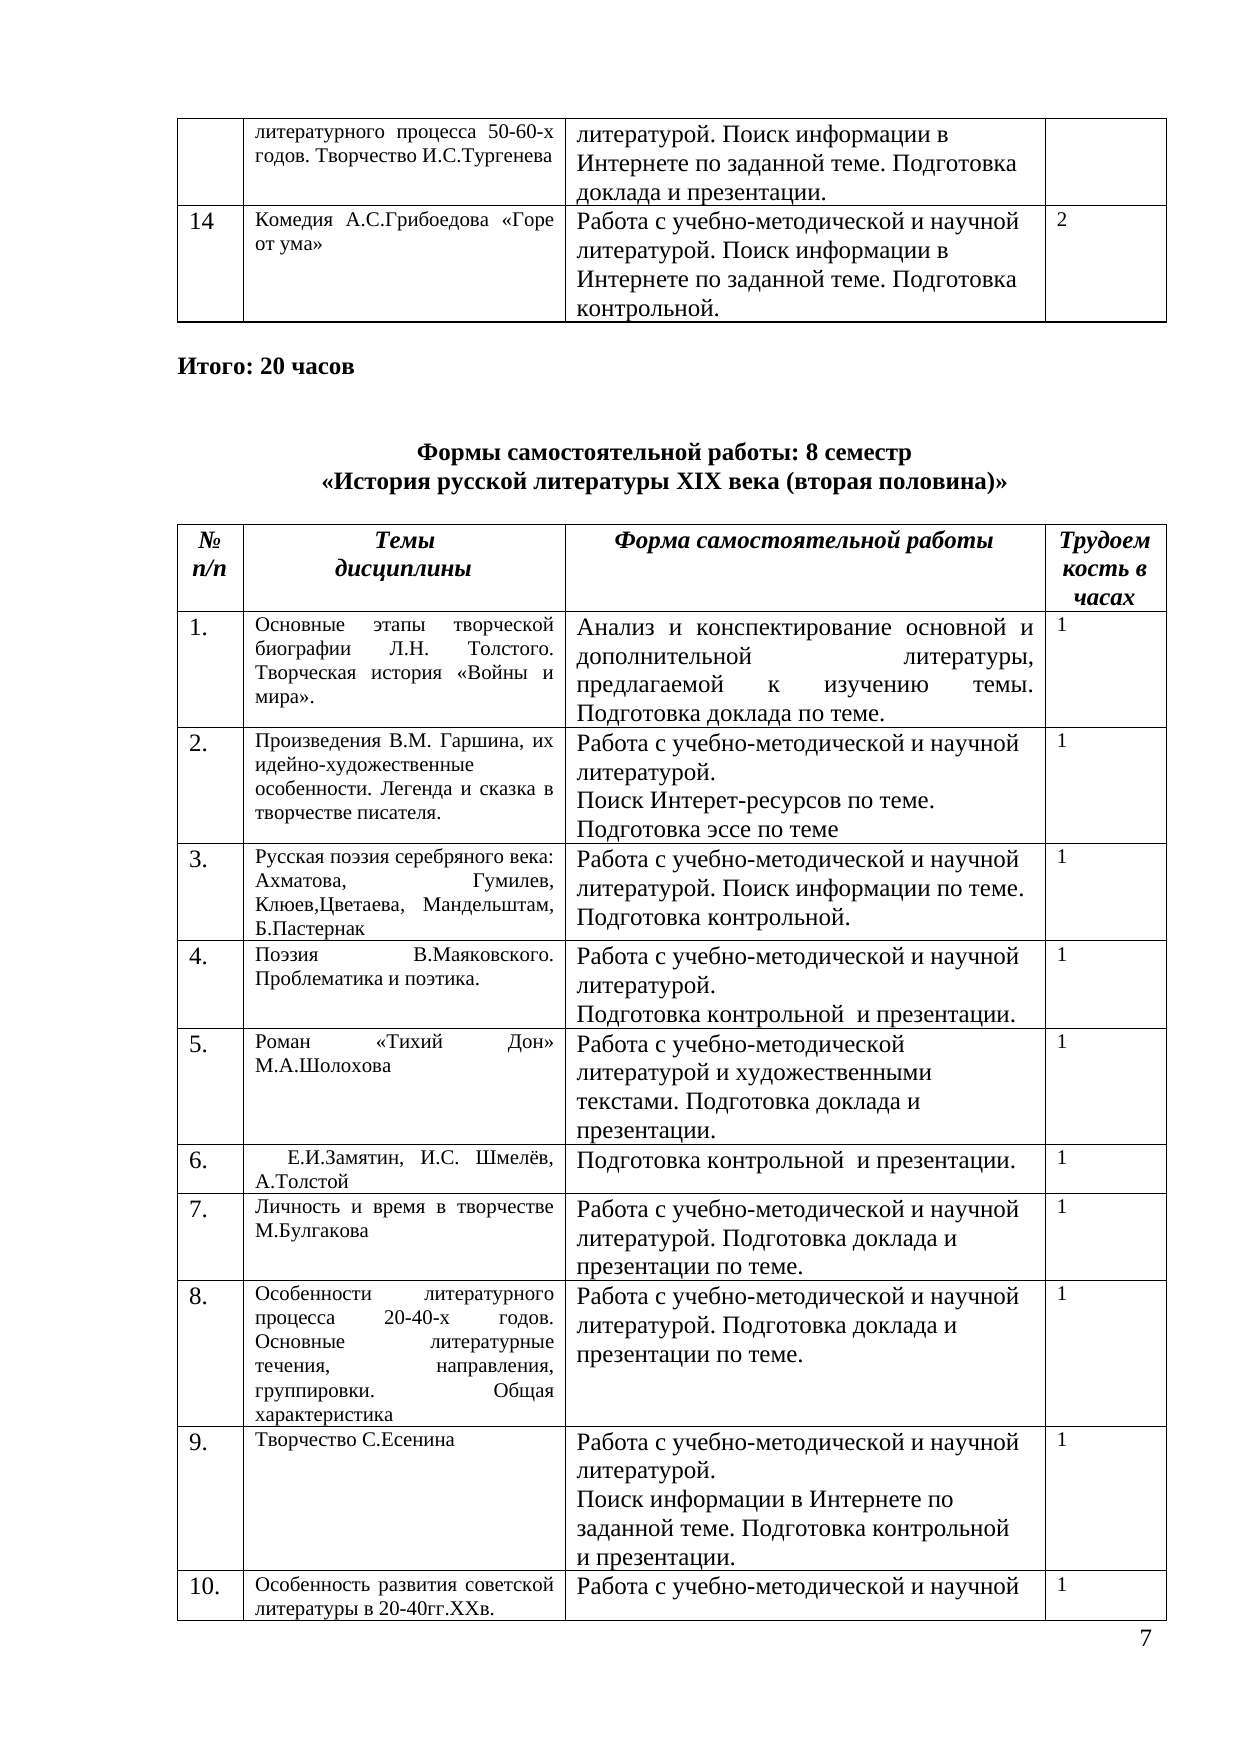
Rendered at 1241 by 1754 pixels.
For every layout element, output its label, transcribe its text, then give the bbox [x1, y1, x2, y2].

table_cell 1 [1046, 1427, 1166, 1570]
table_header Форма самостоятельной работы [566, 525, 1045, 611]
table_cell Работа с учебно-методической и научной литературой. Подготовка доклада и презентации по теме. [566, 1194, 1045, 1280]
table_cell Личность и время в творчестве М.Булгакова [244, 1194, 565, 1280]
text Итого: 20 часов [177, 351, 1152, 380]
table_cell 1 [1046, 844, 1166, 940]
table_header № п/п [178, 525, 243, 611]
table_cell Анализ и конспектирование основной и дополнительной литературы, предлагаемой к изучению темы. Подготовка доклада по теме. [566, 612, 1045, 727]
table_cell Произведения В.М. Гаршина, их идейно-художественные особенности. Легенда и сказка в творчестве писателя. [244, 728, 565, 843]
table_cell 2. [178, 728, 243, 843]
table_cell 1 [1046, 1145, 1166, 1193]
table_cell Подготовка контрольной и презентации. [566, 1145, 1045, 1193]
table_cell 1 [1046, 1571, 1166, 1619]
table_cell Основные этапы творческой биографии Л.Н. Толстого. Творческая история «Войны и мира». [244, 612, 565, 727]
table_cell Творчество С.Есенина [244, 1427, 565, 1570]
table_cell 1 [1046, 941, 1166, 1028]
table_cell 1 [1046, 1194, 1166, 1280]
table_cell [244, 119, 565, 205]
text «История русской литературы XIX века (вторая половина)» [177, 466, 1152, 495]
table_cell 1 [1046, 1281, 1166, 1426]
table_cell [566, 1571, 1045, 1619]
table_cell 3. [178, 844, 243, 940]
table_cell Е.И.Замятин, И.С. Шмелёв, А.Толстой [244, 1145, 565, 1193]
table_cell Работа с учебно-методической и научной литературой. Поиск информации в Интернете по заданной теме. Подготовка контрольной и презентации. [566, 1427, 1045, 1570]
table_cell 1 [1046, 1029, 1166, 1144]
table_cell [566, 119, 1045, 205]
table_cell Работа с учебно-методической и научной литературой. Поиск информации в Интернете по заданной теме. Подготовка контрольной. [566, 206, 1045, 321]
table_cell 13 [178, 119, 243, 205]
table_cell 6. [178, 1145, 243, 1193]
table_cell Поэзия В.Маяковского. Проблематика и поэтика. [244, 941, 565, 1028]
text Формы самостоятельной работы: 8 семестр [177, 437, 1152, 466]
table_cell 8. [178, 1281, 243, 1426]
table_cell Особенности литературного процесса 20-40-х годов. Основные литературные течения, направления, группировки. Общая характеристика [244, 1281, 565, 1426]
table_cell 7. [178, 1194, 243, 1280]
table_header Темы дисциплины [244, 525, 565, 611]
table_cell 1. [178, 612, 243, 727]
table_cell 2 [1046, 206, 1166, 321]
table_cell Русская поэзия серебряного века: Ахматова, Гумилев, Клюев,Цветаева, Мандельштам, Б.Пастернак [244, 844, 565, 940]
table_cell Работа с учебно-методической литературой и художественными текстами. Подготовка доклада и презентации. [566, 1029, 1045, 1144]
table_cell Работа с учебно-методической и научной литературой. Подготовка контрольной и презентации. [566, 941, 1045, 1028]
table_cell 10. [178, 1571, 243, 1619]
table_cell 9. [178, 1427, 243, 1570]
table_cell Работа с учебно-методической и научной литературой. Поиск информации по теме. Подготовка контрольной. [566, 844, 1045, 940]
table_cell Комедия А.С.Грибоедова «Горе от ума» [244, 206, 565, 321]
table_cell Роман «Тихий Дон» М.А.Шолохова [244, 1029, 565, 1144]
table_cell Работа с учебно-методической и научной литературой. Подготовка доклада и презентации по теме. [566, 1281, 1045, 1426]
table_cell 14 [178, 206, 243, 321]
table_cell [244, 1571, 565, 1619]
table_cell 2 [1046, 119, 1166, 205]
table_cell 5. [178, 1029, 243, 1144]
table_cell 1 [1046, 728, 1166, 843]
table_cell Работа с учебно-методической и научной литературой. Поиск Интерет-ресурсов по теме. Подготовка эссе по теме [566, 728, 1045, 843]
table_cell 1 [1046, 612, 1166, 727]
table_header Трудоемкость в часах [1046, 525, 1166, 611]
table_cell 4. [178, 941, 243, 1028]
